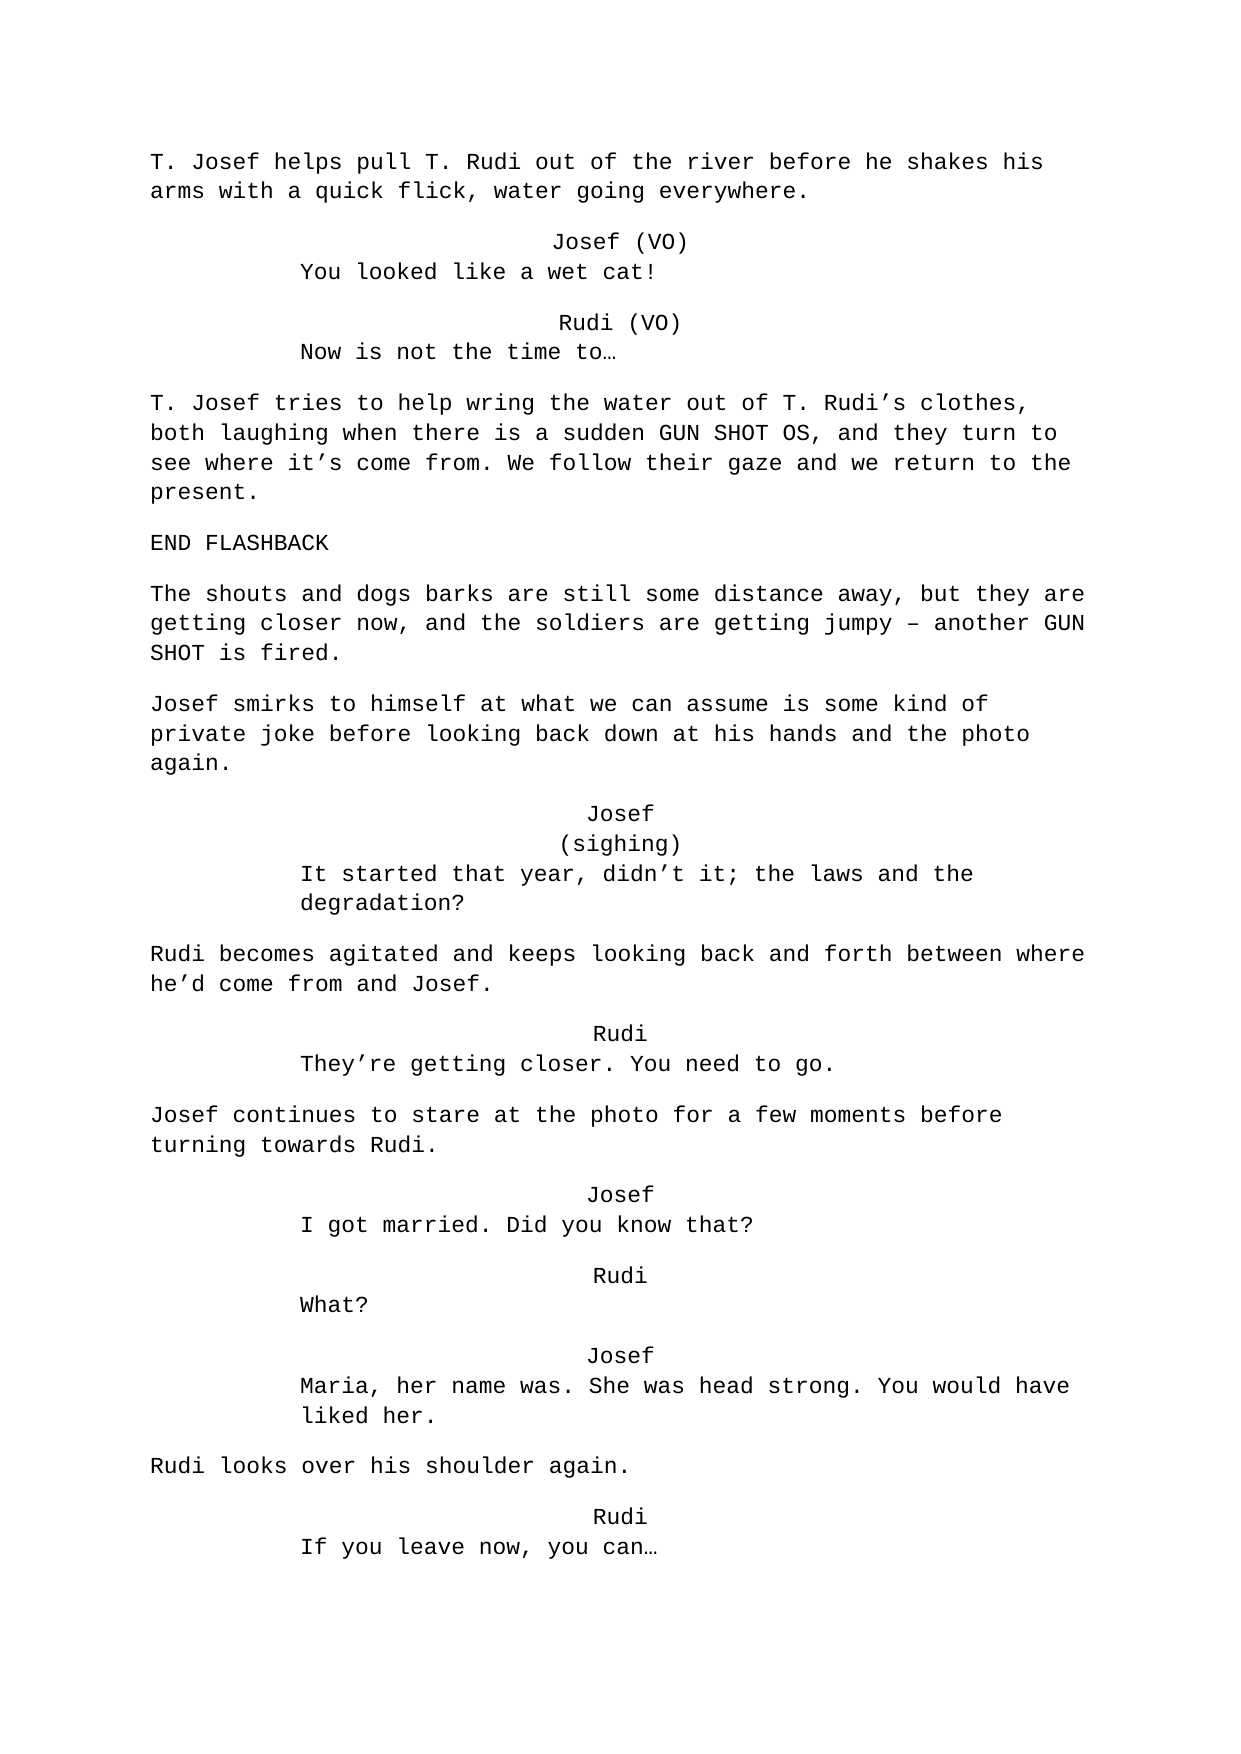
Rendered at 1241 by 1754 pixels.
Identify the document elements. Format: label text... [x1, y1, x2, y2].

text Maria, her name was. She was head strong. You would have liked her. [300, 1374, 1090, 1430]
text I got married. Did you know that? [150, 1213, 1090, 1239]
text Rudi [150, 1023, 1090, 1049]
text Josef [150, 1183, 1090, 1209]
text You looked like a wet cat! [150, 260, 1090, 286]
text What? [150, 1294, 1090, 1320]
text Josef smirks to himself at what we can assume is some kind of private joke before looking back down at his hands and the photo again. [150, 692, 1090, 778]
text Rudi looks over his shoulder again. [150, 1454, 1090, 1481]
text The shouts and dogs barks are still some distance away, but they are getting closer now, and the soldiers are getting jumpy – another GUN SHOT is fired. [150, 582, 1090, 667]
text Josef [150, 1344, 1090, 1370]
text If you leave now, you can… [150, 1535, 1090, 1561]
text T. Josef helps pull T. Rudi out of the river before he shakes his arms with a quick flick, water going everywhere. [150, 150, 1090, 206]
text END FLASHBACK [150, 531, 1090, 557]
text Josef continues to stare at the photo for a few moments before turning towards Rudi. [150, 1103, 1090, 1159]
text (sighing) [150, 832, 1090, 858]
text Rudi (VO) [150, 311, 1090, 337]
text It started that year, didn’t it; the laws and the degradation? [300, 862, 1090, 918]
text Rudi [150, 1264, 1090, 1290]
text T. Josef tries to help wring the water out of T. Rudi’s clothes, both laughing when there is a sudden GUN SHOT OS, and they turn to see where it’s come from. We follow their gaze and we return to the present. [150, 391, 1090, 507]
text Josef [150, 802, 1090, 828]
text Josef (VO) [150, 230, 1090, 256]
text Rudi [150, 1505, 1090, 1531]
text Now is not the time to… [300, 341, 1090, 367]
text Rudi becomes agitated and keeps looking back and forth between where he’d come from and Josef. [150, 942, 1090, 998]
text They’re getting closer. You need to go. [150, 1052, 1090, 1078]
